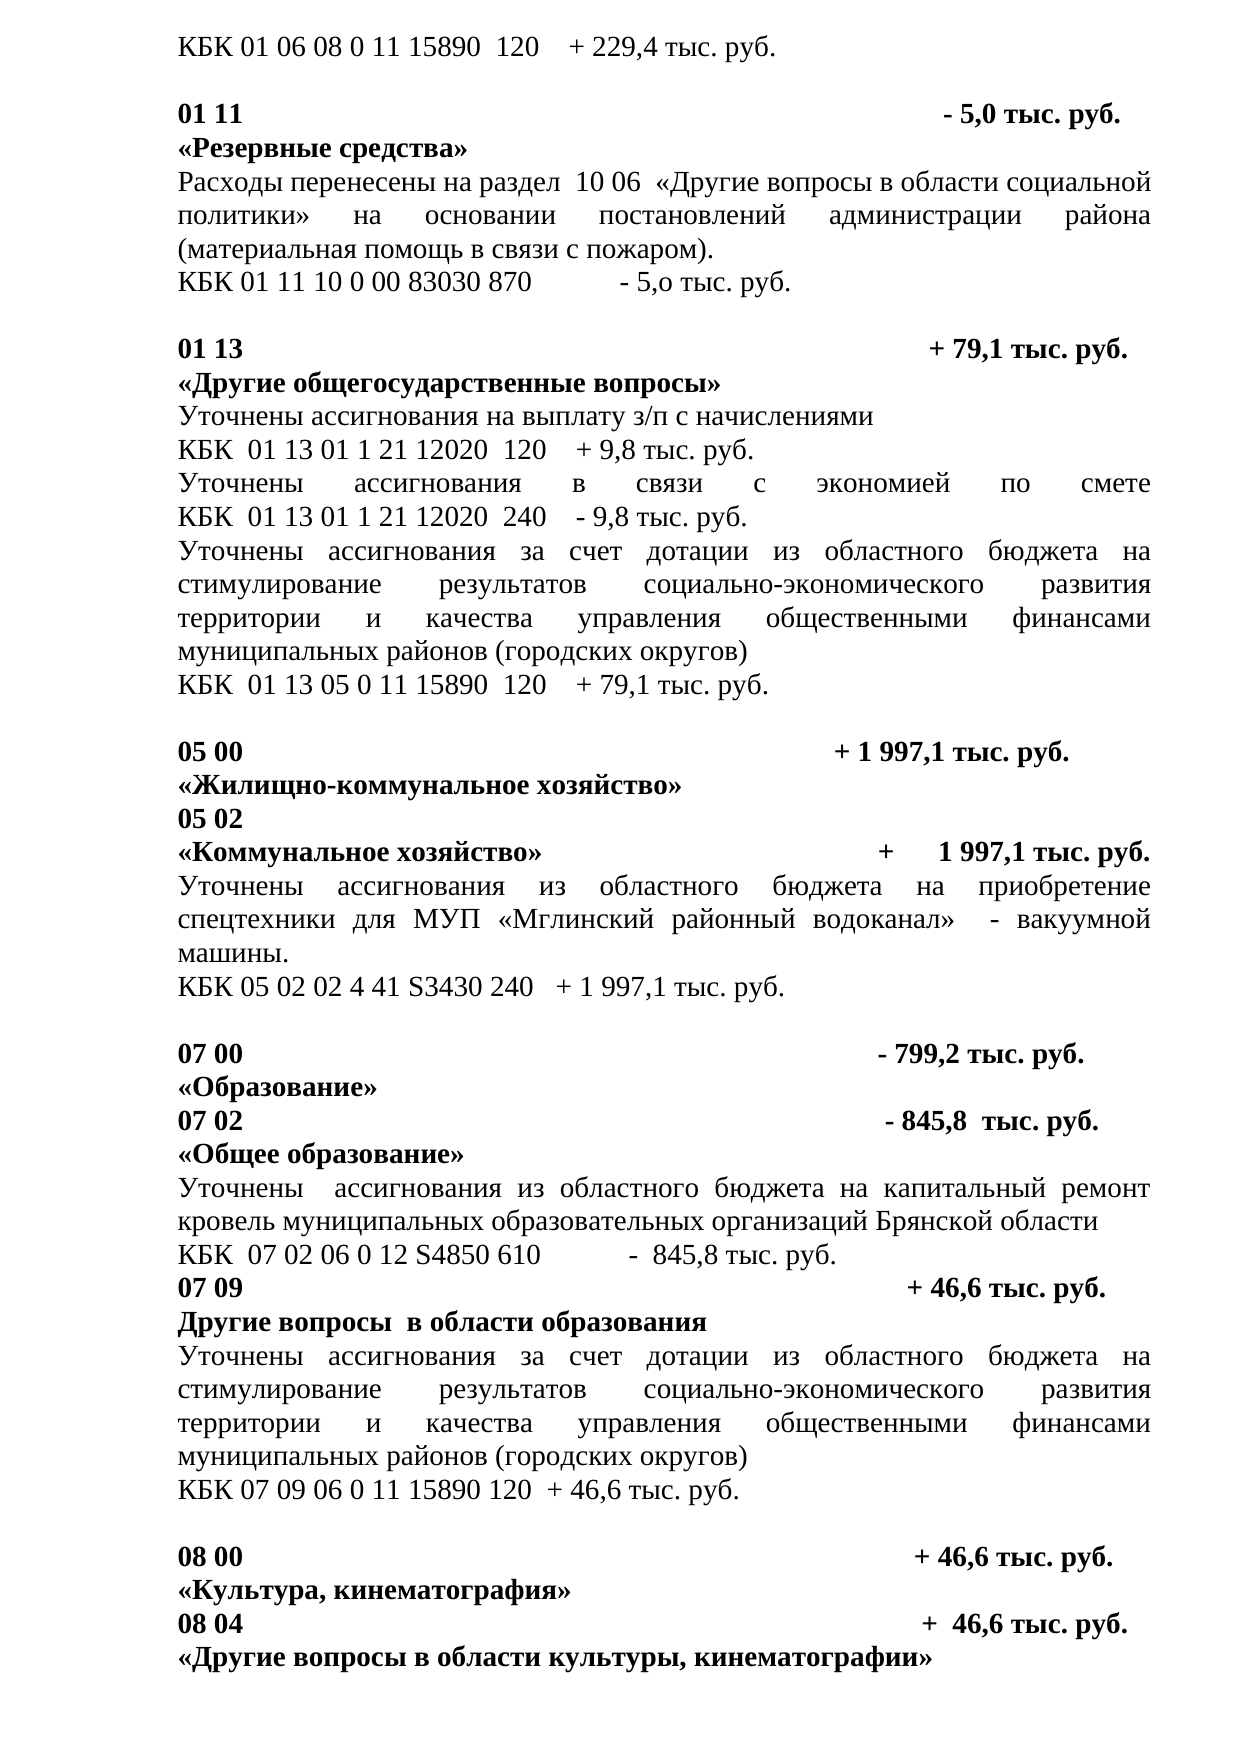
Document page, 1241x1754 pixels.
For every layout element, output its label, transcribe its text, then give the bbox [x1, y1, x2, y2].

text 05 02 [177, 801, 1152, 834]
text 01 11 - 5,0 тыс. руб. [177, 97, 1152, 130]
text 08 04 + 46,6 тыс. руб. [177, 1606, 1152, 1639]
text КБК 01 13 01 1 21 12020 120 + 9,8 тыс. руб. [177, 432, 1152, 466]
text 07 02 - 845,8 тыс. руб. [177, 1103, 1152, 1136]
text Уточнены ассигнования из областного бюджета на капитальный ремонт кровель муниципальных образовательных организаций Брянской области [177, 1170, 1152, 1237]
text КБК 07 02 06 0 12 S4850 610 - 845,8 тыс. руб. [177, 1237, 1152, 1271]
text «Культура, кинематография» [177, 1572, 1152, 1606]
text «Коммунальное хозяйство» + 1 997,1 тыс. руб. [177, 834, 1152, 868]
text КБК 01 06 08 0 11 15890 120 + 229,4 тыс. руб. [177, 29, 1152, 63]
text «Другие общегосударственные вопросы» [177, 365, 1152, 398]
text КБК 01 11 10 0 00 83030 870 - 5,о тыс. руб. [177, 264, 1152, 298]
text 08 00 + 46,6 тыс. руб. [177, 1539, 1152, 1572]
text Другие вопросы в области образования [177, 1304, 1152, 1338]
text КБК 01 13 05 0 11 15890 120 + 79,1 тыс. руб. [177, 667, 1152, 700]
text «Общее образование» [177, 1136, 1152, 1170]
text Уточнены ассигнования на выплату з/п с начислениями [177, 398, 1152, 432]
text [177, 1338, 1152, 1472]
text Расходы перенесены на раздел 10 06 «Другие вопросы в области социальной политики» на основании постановлений администрации района (материальная помощь в связи с пожаром). [177, 164, 1152, 264]
text КБК 05 02 02 4 41 S3430 240 + 1 997,1 тыс. руб. [177, 969, 1152, 1002]
text КБК 07 09 06 0 11 15890 120 + 46,6 тыс. руб. [177, 1472, 1152, 1505]
text «Другие вопросы в области культуры, кинематографии» [177, 1639, 1152, 1673]
text «Резервные средства» [177, 130, 1152, 164]
text 07 00 - 799,2 тыс. руб. [177, 1036, 1152, 1069]
text Уточнены ассигнования в связи с экономией по смете КБК 01 13 01 1 21 12020 240 - 9,8 тыс. руб. [177, 466, 1152, 533]
text 01 13 + 79,1 тыс. руб. [177, 331, 1152, 365]
text 05 00 + 1 997,1 тыс. руб. [177, 734, 1152, 767]
text Уточнены ассигнования из областного бюджета на приобретение спецтехники для МУП «Мглинский районный водоканал» - вакуумной машины. [177, 868, 1152, 969]
text 07 09 + 46,6 тыс. руб. [177, 1271, 1152, 1304]
text «Образование» [177, 1069, 1152, 1103]
text «Жилищно-коммунальное хозяйство» [177, 767, 1152, 801]
